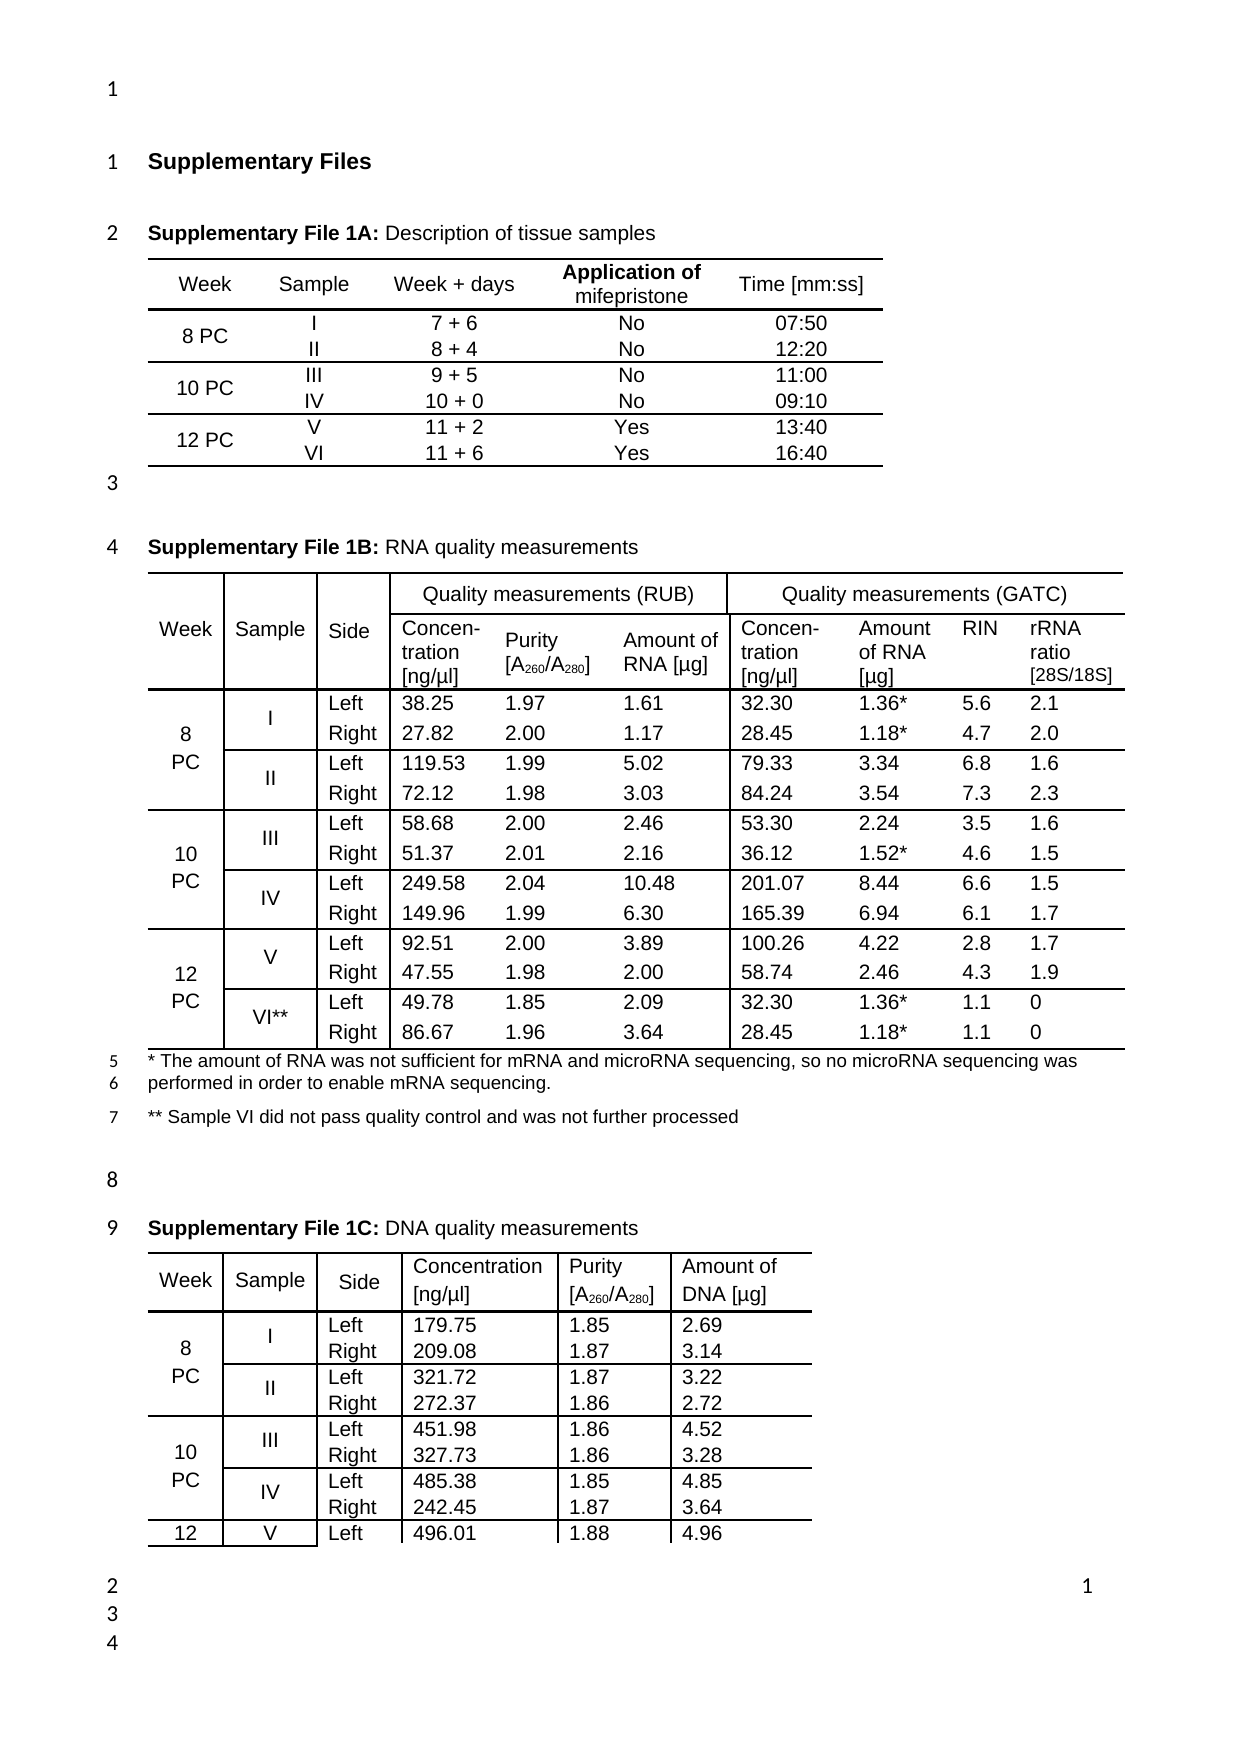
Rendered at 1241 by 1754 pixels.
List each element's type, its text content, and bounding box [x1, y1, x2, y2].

table_cell 4.6 [951, 839, 1019, 868]
table_cell 2.0 [1019, 719, 1125, 749]
table_cell RIN [951, 615, 1019, 688]
table_header Purity [A260/A280] [559, 1254, 670, 1309]
table_header Quality measurements (GATC) [728, 574, 1122, 613]
table_cell 1.5 [1019, 839, 1125, 868]
table_cell Right [318, 898, 389, 928]
table_cell 3.28 [672, 1441, 812, 1467]
table_cell 7 + 6 [366, 311, 543, 335]
table_cell VI** [225, 990, 316, 1048]
table_cell 53.30 [731, 811, 847, 838]
text Supplementary File 1B: RNA quality measurements [148, 535, 1093, 559]
table_cell IV [225, 871, 316, 928]
table_cell 6.30 [612, 898, 729, 928]
table_cell 1.98 [494, 958, 612, 988]
table_cell V [224, 1521, 316, 1545]
text ** Sample VI did not pass quality control and was not further processed [148, 1106, 1093, 1127]
table_cell Concen-tration [ng/µl] [731, 615, 847, 688]
table_cell Left [318, 691, 389, 719]
table_cell 8 PC [148, 1313, 222, 1415]
table_cell 496.01 [402, 1521, 558, 1545]
table_cell 2.00 [494, 930, 612, 958]
table_cell I [225, 691, 316, 749]
table_header Week [148, 1254, 222, 1309]
table_cell 1.52* [848, 839, 951, 868]
table_cell 8 PC [148, 311, 262, 361]
table_cell 1.6 [1019, 811, 1125, 838]
table_cell 1.86 [559, 1389, 670, 1415]
table_cell 2.3 [1019, 779, 1125, 809]
table_cell Right [318, 779, 389, 809]
table_cell 3.5 [951, 811, 1019, 838]
table_cell 28.45 [731, 1018, 847, 1048]
table_cell 4.3 [951, 958, 1019, 988]
table_cell II [262, 335, 366, 361]
table_cell 242.45 [403, 1493, 557, 1519]
table_cell 11 + 2 [366, 415, 543, 439]
table_cell Right [318, 1389, 401, 1415]
table_cell Concen-tration [ng/µl] [391, 615, 493, 688]
table_cell 2.8 [951, 930, 1019, 958]
table_cell Left [318, 811, 389, 838]
table_cell 1.5 [1019, 871, 1125, 898]
table_cell 165.39 [731, 898, 847, 928]
table_cell 10 PC [148, 811, 223, 928]
table_cell 272.37 [403, 1389, 557, 1415]
table_cell 6.94 [848, 898, 951, 928]
table_cell 79.33 [731, 751, 847, 779]
table_cell 1.85 [559, 1313, 670, 1337]
table_cell Amount of RNA [µg] [848, 615, 951, 688]
table_cell 13:40 [720, 415, 882, 439]
table_cell 179.75 [403, 1313, 557, 1337]
table_cell 11 + 6 [366, 439, 543, 465]
table_cell 92.51 [391, 930, 493, 958]
table_cell 2.46 [612, 811, 729, 838]
table_cell 1.36* [848, 691, 951, 719]
table_cell 2.69 [672, 1313, 812, 1337]
table_cell 1.98 [494, 779, 612, 809]
table_cell Left [318, 1313, 401, 1337]
table_cell IV [224, 1469, 316, 1519]
table_cell 2.04 [494, 871, 612, 898]
table_cell Left [318, 1417, 401, 1441]
table_cell Right [318, 1441, 401, 1467]
table_cell Amount of RNA [µg] [612, 615, 729, 688]
table_cell 1.88 [558, 1521, 671, 1545]
table_cell 2.09 [612, 990, 729, 1018]
table_cell 36.12 [731, 839, 847, 868]
table_cell 84.24 [731, 779, 847, 809]
table_cell 2.01 [494, 839, 612, 868]
table_cell 5.02 [612, 751, 729, 779]
table_cell Right [318, 1337, 401, 1363]
text * The amount of RNA was not sufficient for mRNA and microRNA sequencing, so no microRNA sequencing was performed in order to enable mRNA sequencing. [148, 1050, 1093, 1093]
table_header Side [318, 1254, 401, 1309]
table_cell VI [262, 439, 366, 465]
table_cell 1.1 [951, 1018, 1019, 1048]
table_cell 327.73 [403, 1441, 557, 1467]
table_cell No [543, 387, 720, 413]
table_cell 0 [1019, 990, 1125, 1018]
table_cell 1.86 [559, 1417, 670, 1441]
table_cell I [262, 311, 366, 335]
table_cell 1.86 [559, 1441, 670, 1467]
table_cell 6.1 [951, 898, 1019, 928]
table_cell 1.99 [494, 751, 612, 779]
table_cell III [224, 1417, 316, 1467]
table_cell 3.64 [612, 1018, 729, 1048]
text Supplementary File 1C: DNA quality measurements [148, 1216, 1093, 1239]
table_cell 1.1 [951, 990, 1019, 1018]
table_header Sample [224, 1254, 316, 1309]
table_cell 1.9 [1019, 958, 1125, 988]
table_cell 10.48 [612, 871, 729, 898]
table_header Week + days [366, 260, 543, 308]
table_cell 451.98 [403, 1417, 557, 1441]
table_cell Right [318, 719, 389, 749]
table_cell 12 PC [148, 1521, 222, 1545]
table_cell 1.97 [494, 691, 612, 719]
table_cell Right [318, 1018, 389, 1048]
table_cell 1.96 [494, 1018, 612, 1048]
table_cell 09:10 [720, 387, 882, 413]
table_header Application of mifepristone [543, 260, 720, 308]
table_cell 119.53 [391, 751, 493, 779]
table_cell Yes [543, 415, 720, 439]
table_cell 1.87 [559, 1493, 670, 1519]
table_cell 2.00 [494, 719, 612, 749]
table_cell 28.45 [731, 719, 847, 749]
table_cell 10 + 0 [366, 387, 543, 413]
table_cell I [224, 1313, 316, 1363]
table_cell 3.14 [672, 1337, 812, 1363]
table_cell 3.34 [848, 751, 951, 779]
table_cell 8 + 4 [366, 335, 543, 361]
table_cell III [262, 363, 366, 387]
table_cell 12 PC [148, 930, 223, 1048]
table_cell 1.18* [848, 1018, 951, 1048]
table_cell Right [318, 839, 389, 868]
table_cell 209.08 [403, 1337, 557, 1363]
table_cell 8 PC [148, 691, 223, 809]
table_cell 100.26 [731, 930, 847, 958]
table_header Concentration [ng/µl] [403, 1254, 557, 1309]
table_cell 4.96 [671, 1521, 812, 1545]
table_cell 8.44 [848, 871, 951, 898]
table_cell 58.68 [391, 811, 493, 838]
table_cell IV [262, 387, 366, 413]
table_cell 10 PC [148, 1417, 222, 1519]
table_header Week [148, 574, 223, 688]
table_cell 1.7 [1019, 930, 1125, 958]
table_header Time [mm:ss] [720, 260, 882, 308]
table_cell 2.00 [612, 958, 729, 988]
table_cell 3.54 [848, 779, 951, 809]
table_cell 3.64 [672, 1493, 812, 1519]
table_cell 5.6 [951, 691, 1019, 719]
table_cell 2.16 [612, 839, 729, 868]
table_cell 11:00 [720, 363, 882, 387]
table_cell 1.87 [559, 1365, 670, 1389]
table_cell 4.7 [951, 719, 1019, 749]
table_cell 72.12 [391, 779, 493, 809]
table_cell 1.85 [559, 1469, 670, 1493]
table_cell 0 [1019, 1018, 1125, 1048]
table_cell 07:50 [720, 311, 882, 335]
table_cell 1.17 [612, 719, 729, 749]
table_cell Left [318, 1521, 402, 1545]
table_cell 485.38 [403, 1469, 557, 1493]
table_cell 1.6 [1019, 751, 1125, 779]
table_cell 6.8 [951, 751, 1019, 779]
table_cell 2.24 [848, 811, 951, 838]
table_cell Left [318, 751, 389, 779]
table_cell 2.1 [1019, 691, 1125, 719]
table_cell rRNA ratio [28S/18S] [1019, 615, 1125, 688]
table_cell 86.67 [391, 1018, 493, 1048]
table_cell 1.7 [1019, 898, 1125, 928]
table_cell 4.22 [848, 930, 951, 958]
table_cell V [225, 930, 316, 988]
table_cell Right [318, 958, 389, 988]
table_cell Right [318, 1493, 401, 1519]
table_cell 321.72 [403, 1365, 557, 1389]
table_cell 6.6 [951, 871, 1019, 898]
table_cell 1.85 [494, 990, 612, 1018]
table_header Amount of DNA [µg] [672, 1254, 812, 1309]
table_cell III [225, 811, 316, 868]
table_cell 10 PC [148, 363, 262, 413]
table_cell 149.96 [391, 898, 493, 928]
table_cell 1.18* [848, 719, 951, 749]
table_cell 12:20 [720, 335, 882, 361]
table_cell V [262, 415, 366, 439]
table_header Sample [225, 574, 316, 688]
table_cell 1.99 [494, 898, 612, 928]
table_cell Left [318, 871, 389, 898]
table_cell No [543, 363, 720, 387]
table_cell Left [318, 1365, 401, 1389]
table_cell 1.36* [848, 990, 951, 1018]
table_cell 3.03 [612, 779, 729, 809]
text Supplementary File 1A: Description of tissue samples [148, 221, 1093, 245]
table_cell 27.82 [391, 719, 493, 749]
table_cell 32.30 [731, 691, 847, 719]
table_cell 201.07 [731, 871, 847, 898]
table_cell Left [318, 990, 389, 1018]
table_cell 7.3 [951, 779, 1019, 809]
table_cell 16:40 [720, 439, 882, 465]
table_cell 2.00 [494, 811, 612, 838]
table_cell 1.61 [612, 691, 729, 719]
table_cell 4.85 [672, 1469, 812, 1493]
table_cell 32.30 [731, 990, 847, 1018]
table_header Week [148, 260, 262, 308]
table_cell Yes [543, 439, 720, 465]
table_cell No [543, 311, 720, 335]
table_cell 1.87 [559, 1337, 670, 1363]
table_cell 2.46 [848, 958, 951, 988]
table_cell 249.58 [391, 871, 493, 898]
table_cell 9 + 5 [366, 363, 543, 387]
table_cell II [224, 1365, 316, 1415]
table_cell Left [318, 1469, 401, 1493]
table_cell II [225, 751, 316, 809]
table_header Side [318, 574, 389, 688]
table_cell 58.74 [731, 958, 847, 988]
table_cell Purity [A260/A280] [494, 615, 612, 688]
table_cell 38.25 [391, 691, 493, 719]
text Supplementary Files [148, 148, 1093, 174]
table_cell Left [318, 930, 389, 958]
table_header Quality measurements (RUB) [391, 574, 726, 613]
table_cell 4.52 [672, 1417, 812, 1441]
table_cell 2.72 [672, 1389, 812, 1415]
table_cell No [543, 335, 720, 361]
table_cell 51.37 [391, 839, 493, 868]
table_cell 3.89 [612, 930, 729, 958]
table_cell 47.55 [391, 958, 493, 988]
table_cell 49.78 [391, 990, 493, 1018]
table_header Sample [262, 260, 366, 308]
table_cell 3.22 [672, 1365, 812, 1389]
table_cell 12 PC [148, 415, 262, 465]
